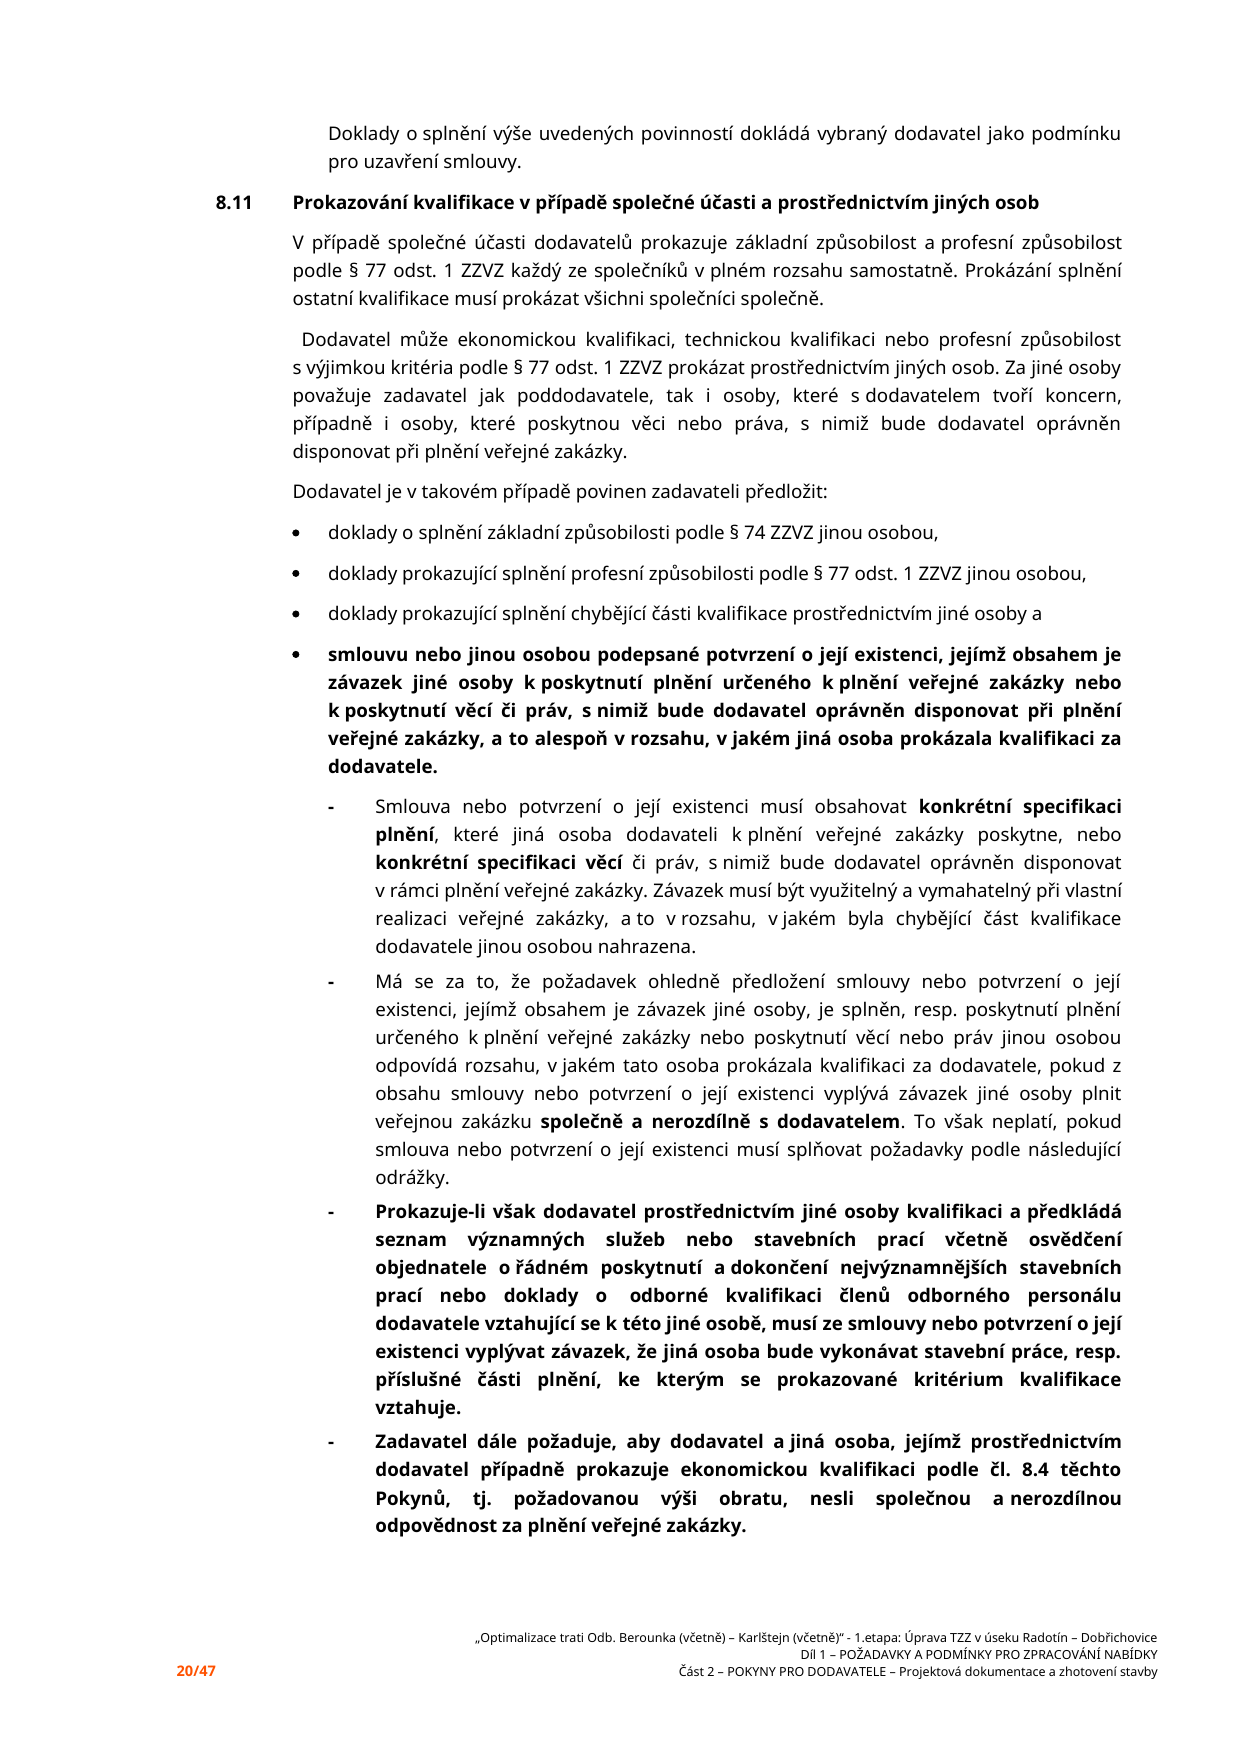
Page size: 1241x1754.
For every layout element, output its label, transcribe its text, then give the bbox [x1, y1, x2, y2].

text Má se za to, že požadavek ohledně předložení smlouvy nebo potvrzení o její existenci, jejímž obsahem je závazek jiné osoby, je splněn, resp. poskytnutí plnění určeného k plnění veřejné zakázky nebo poskytnutí věcí nebo práv jinou osobou odpovídá rozsahu, v jakém tato osoba prokázala kvalifikaci za dodavatele, pokud z obsahu smlouvy nebo potvrzení o její existenci vyplývá závazek jiné osoby plnit veřejnou zakázku společně a nerozdílně s dodavatelem. To však neplatí, pokud smlouva nebo potvrzení o její existenci musí splňovat požadavky podle následující odrážky. [328, 968, 1122, 1189]
text Prokazuje-li však dodavatel prostřednictvím jiné osoby kvalifikaci a předkládá seznam významných služeb nebo stavebních prací včetně osvědčení objednatele o řádném poskytnutí a dokončení nejvýznamnějších stavebních prací nebo doklady o odborné kvalifikaci členů odborného personálu dodavatele vztahující se k této jiné osobě, musí ze smlouvy nebo potvrzení o její existenci vyplývat závazek, že jiná osoba bude vykonávat stavební práce, resp. příslušné části plnění, ke kterým se prokazované kritérium kvalifikace vztahuje. [328, 1198, 1122, 1420]
text Zadavatel dále požaduje, aby dodavatel a jiná osoba, jejímž prostřednictvím dodavatel případně prokazuje ekonomickou kvalifikaci podle čl. 8.4 těchto Pokynů, tj. požadovanou výši obratu, nesli společnou a nerozdílnou odpovědnost za plnění veřejné zakázky. [328, 1429, 1122, 1538]
text Prokazování kvalifikace v případě společné účasti a prostřednictvím jiných osob [216, 189, 1122, 215]
text smlouvu nebo jinou osobou podepsané potvrzení o její existenci, jejímž obsahem je závazek jiné osoby k poskytnutí plnění určeného k plnění veřejné zakázky nebo k poskytnutí věcí či práv, s nimiž bude dodavatel oprávněn disponovat při plnění veřejné zakázky, a to alespoň v rozsahu, v jakém jiná osoba prokázala kvalifikaci za dodavatele. [292, 641, 1122, 778]
text doklady prokazující splnění chybějící části kvalifikace prostřednictvím jiné osoby a [292, 600, 1122, 626]
text doklady prokazující splnění profesní způsobilosti podle § 77 odst. 1 ZZVZ jinou osobou, [292, 560, 1122, 585]
text doklady o splnění základní způsobilosti podle § 74 ZZVZ jinou osobou, [292, 519, 1122, 545]
text V případě společné účasti dodavatelů prokazuje základní způsobilost a profesní způsobilost podle § 77 odst. 1 ZZVZ každý ze společníků v plném rozsahu samostatně. Prokázání splnění ostatní kvalifikace musí prokázat všichni společníci společně. [292, 230, 1122, 311]
text Smlouva nebo potvrzení o její existenci musí obsahovat konkrétní specifikaci plnění, které jiná osoba dodavateli k plnění veřejné zakázky poskytne, nebo konkrétní specifikaci věcí či práv, s nimiž bude dodavatel oprávněn disponovat v rámci plnění veřejné zakázky. Závazek musí být využitelný a vymahatelný při vlastní realizaci veřejné zakázky, a to v rozsahu, v jakém byla chybějící část kvalifikace dodavatele jinou osobou nahrazena. [328, 793, 1122, 959]
text Doklady o splnění výše uvedených povinností dokládá vybraný dodavatel jako podmínku pro uzavření smlouvy. [328, 121, 1122, 174]
text Dodavatel je v takovém případě povinen zadavateli předložit: [292, 479, 1122, 504]
text Dodavatel může ekonomickou kvalifikaci, technickou kvalifikaci nebo profesní způsobilost s výjimkou kritéria podle § 77 odst. 1 ZZVZ prokázat prostřednictvím jiných osob. Za jiné osoby považuje zadavatel jak poddodavatele, tak i osoby, které s dodavatelem tvoří koncern, případně i osoby, které poskytnou věci nebo práva, s nimiž bude dodavatel oprávněn disponovat při plnění veřejné zakázky. [292, 326, 1122, 464]
